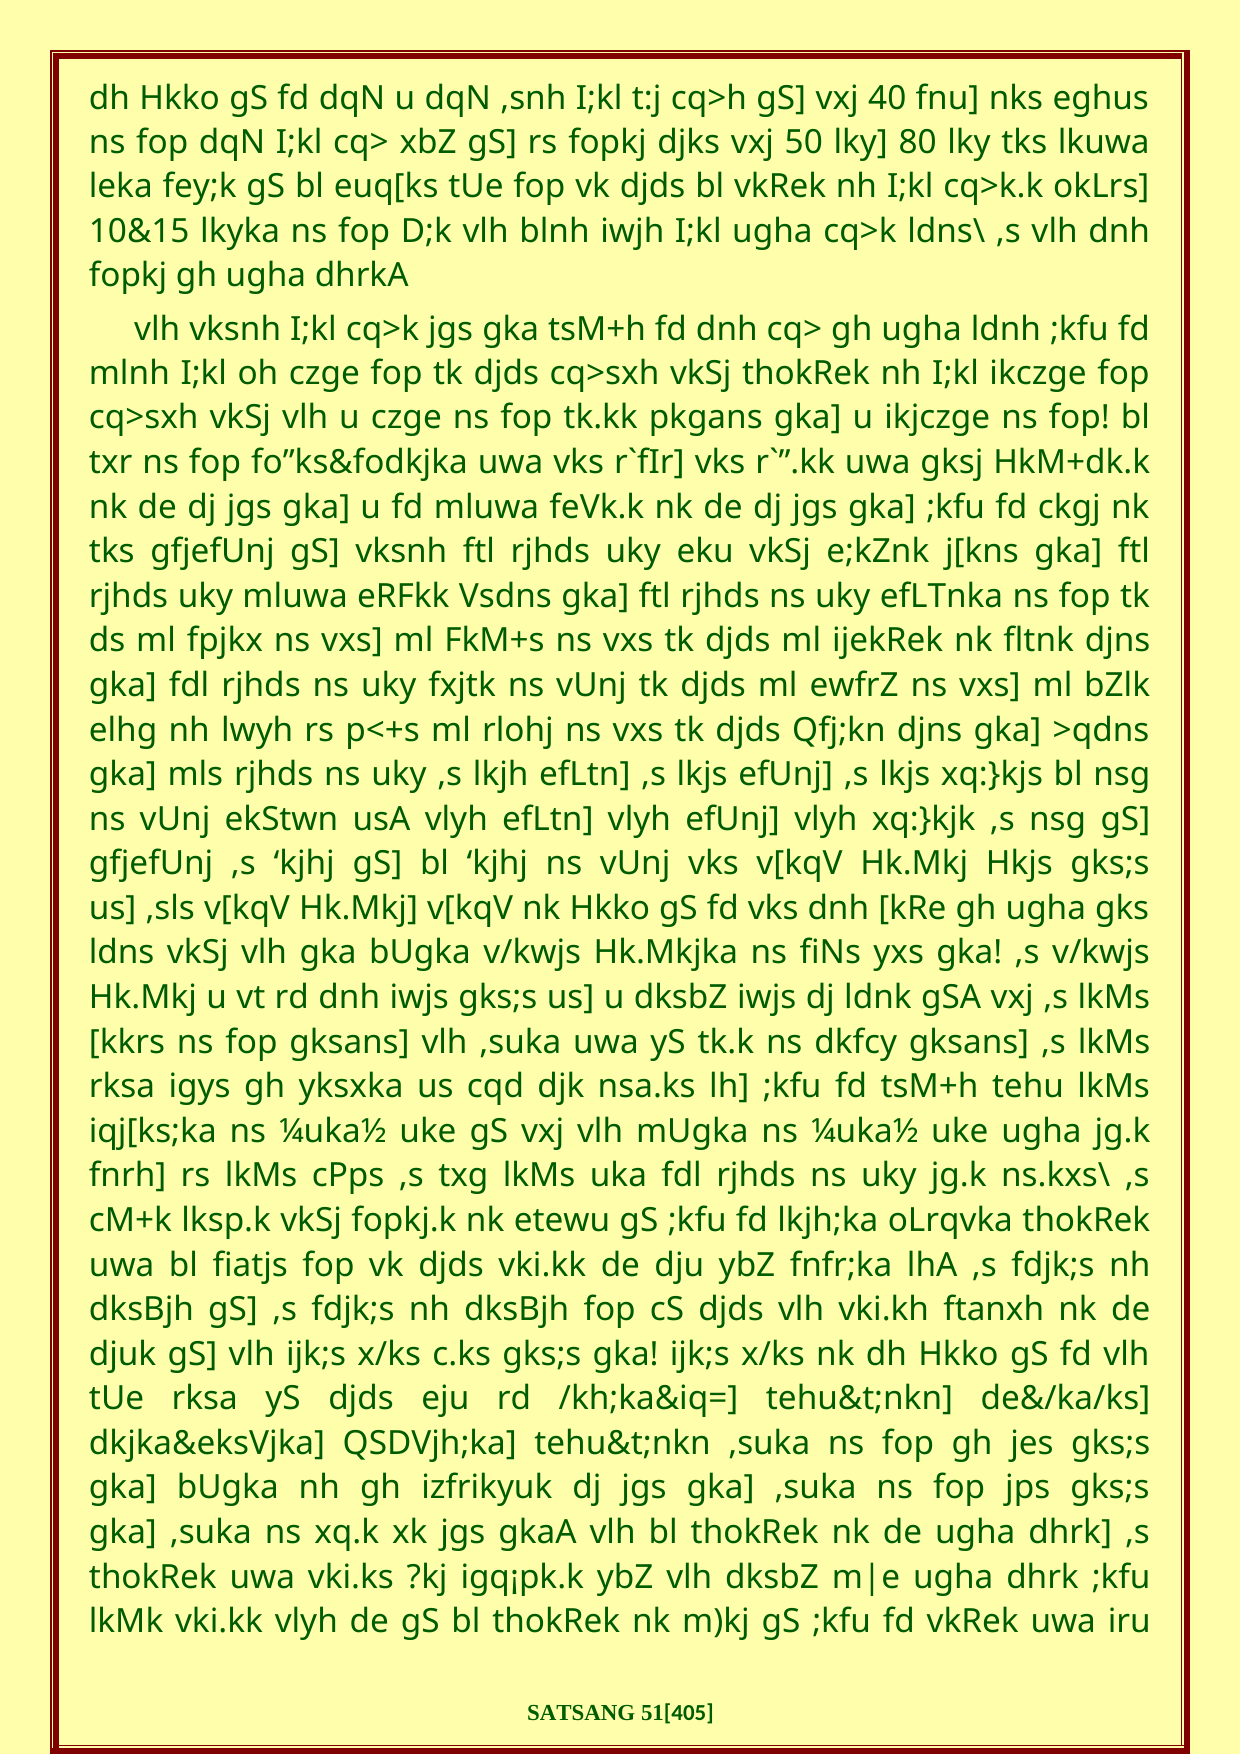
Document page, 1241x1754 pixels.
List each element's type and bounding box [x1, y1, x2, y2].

text [89, 74, 1152, 297]
text [89, 305, 1152, 1642]
